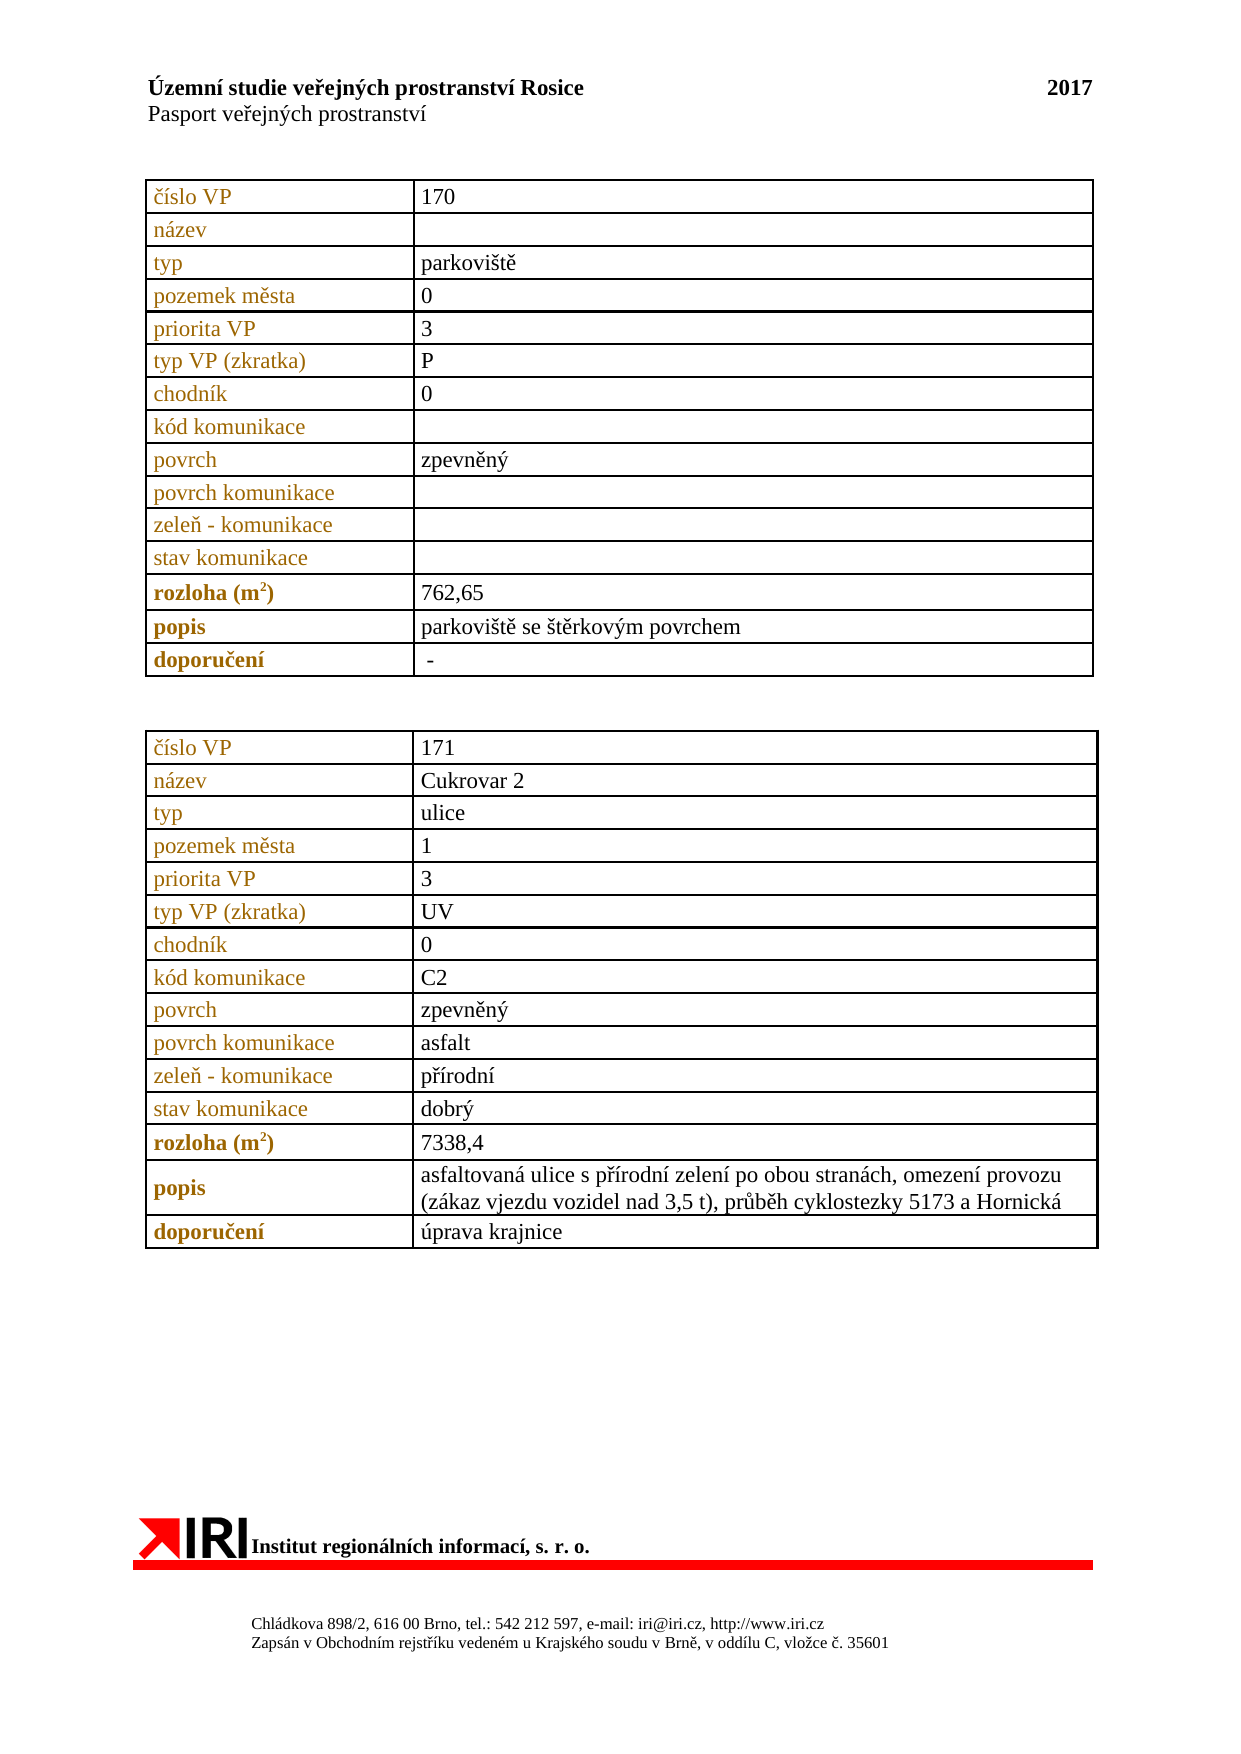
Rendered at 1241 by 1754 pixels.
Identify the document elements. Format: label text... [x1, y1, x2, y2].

table_cell P [415, 345, 1092, 376]
table_cell zeleň - komunikace [147, 509, 413, 540]
table_header 170 [415, 181, 1092, 212]
table_cell kód komunikace [147, 961, 412, 992]
table_cell C2 [414, 961, 1096, 992]
table_cell rozloha (m2) [147, 575, 413, 609]
table_cell 762,65 [415, 575, 1092, 609]
table_cell [415, 477, 1092, 507]
table_cell rozloha (m2) [147, 1125, 412, 1159]
table_cell 3 [414, 863, 1096, 894]
table_cell [415, 214, 1092, 245]
table_cell název [147, 214, 413, 245]
table_cell chodník [147, 378, 413, 409]
table_cell asfaltovaná ulice s přírodní zelení po obou stranách, omezení provozu (zákaz vjezdu vozidel nad 3,5 t), průběh cyklostezky 5173 a Hornická [414, 1161, 1096, 1214]
table_cell přírodní [414, 1060, 1096, 1091]
table_cell pozemek města [147, 830, 412, 861]
table_cell 0 [415, 378, 1092, 409]
table_cell parkoviště se štěrkovým povrchem [415, 611, 1092, 642]
table_cell Cukrovar 2 [414, 765, 1096, 795]
table_cell typ VP (zkratka) [147, 896, 412, 926]
table_cell zpevněný [415, 444, 1092, 474]
table_header číslo VP [147, 732, 412, 762]
table_cell pozemek města [147, 280, 413, 310]
table_cell typ [147, 247, 413, 278]
table_cell povrch komunikace [147, 477, 413, 507]
table_cell chodník [147, 929, 412, 959]
table_cell stav komunikace [147, 542, 413, 573]
table_cell stav komunikace [147, 1093, 412, 1123]
table_cell asfalt [414, 1027, 1096, 1058]
table_cell zpevněný [414, 994, 1096, 1025]
table_cell [415, 509, 1092, 540]
table_cell parkoviště [415, 247, 1092, 278]
table_cell typ [147, 797, 412, 828]
table_cell 3 [415, 313, 1092, 343]
table_cell priorita VP [147, 863, 412, 894]
table_cell popis [147, 1161, 412, 1214]
table_cell kód komunikace [147, 411, 413, 442]
table_cell 0 [414, 929, 1096, 959]
table_cell povrch [147, 994, 412, 1025]
table_cell UV [414, 896, 1096, 926]
table_cell zeleň - komunikace [147, 1060, 412, 1091]
table_cell povrch komunikace [147, 1027, 412, 1058]
table_cell popis [147, 611, 413, 642]
table_cell typ VP (zkratka) [147, 345, 413, 376]
table_cell doporučení [147, 1216, 412, 1247]
table_cell úprava krajnice [414, 1216, 1096, 1247]
table_cell povrch [147, 444, 413, 474]
table_cell dobrý [414, 1093, 1096, 1123]
table_cell ulice [414, 797, 1096, 828]
table_cell doporučení [147, 644, 413, 674]
table_cell priorita VP [147, 313, 413, 343]
picture [136, 1516, 250, 1560]
table_cell 7338,4 [414, 1125, 1096, 1159]
table_cell - [415, 644, 1092, 674]
table_cell 1 [414, 830, 1096, 861]
table_cell 0 [415, 280, 1092, 310]
table_cell [415, 542, 1092, 573]
table_cell název [147, 765, 412, 795]
table_header 171 [414, 732, 1096, 762]
table_cell [415, 411, 1092, 442]
table_header číslo VP [147, 181, 413, 212]
